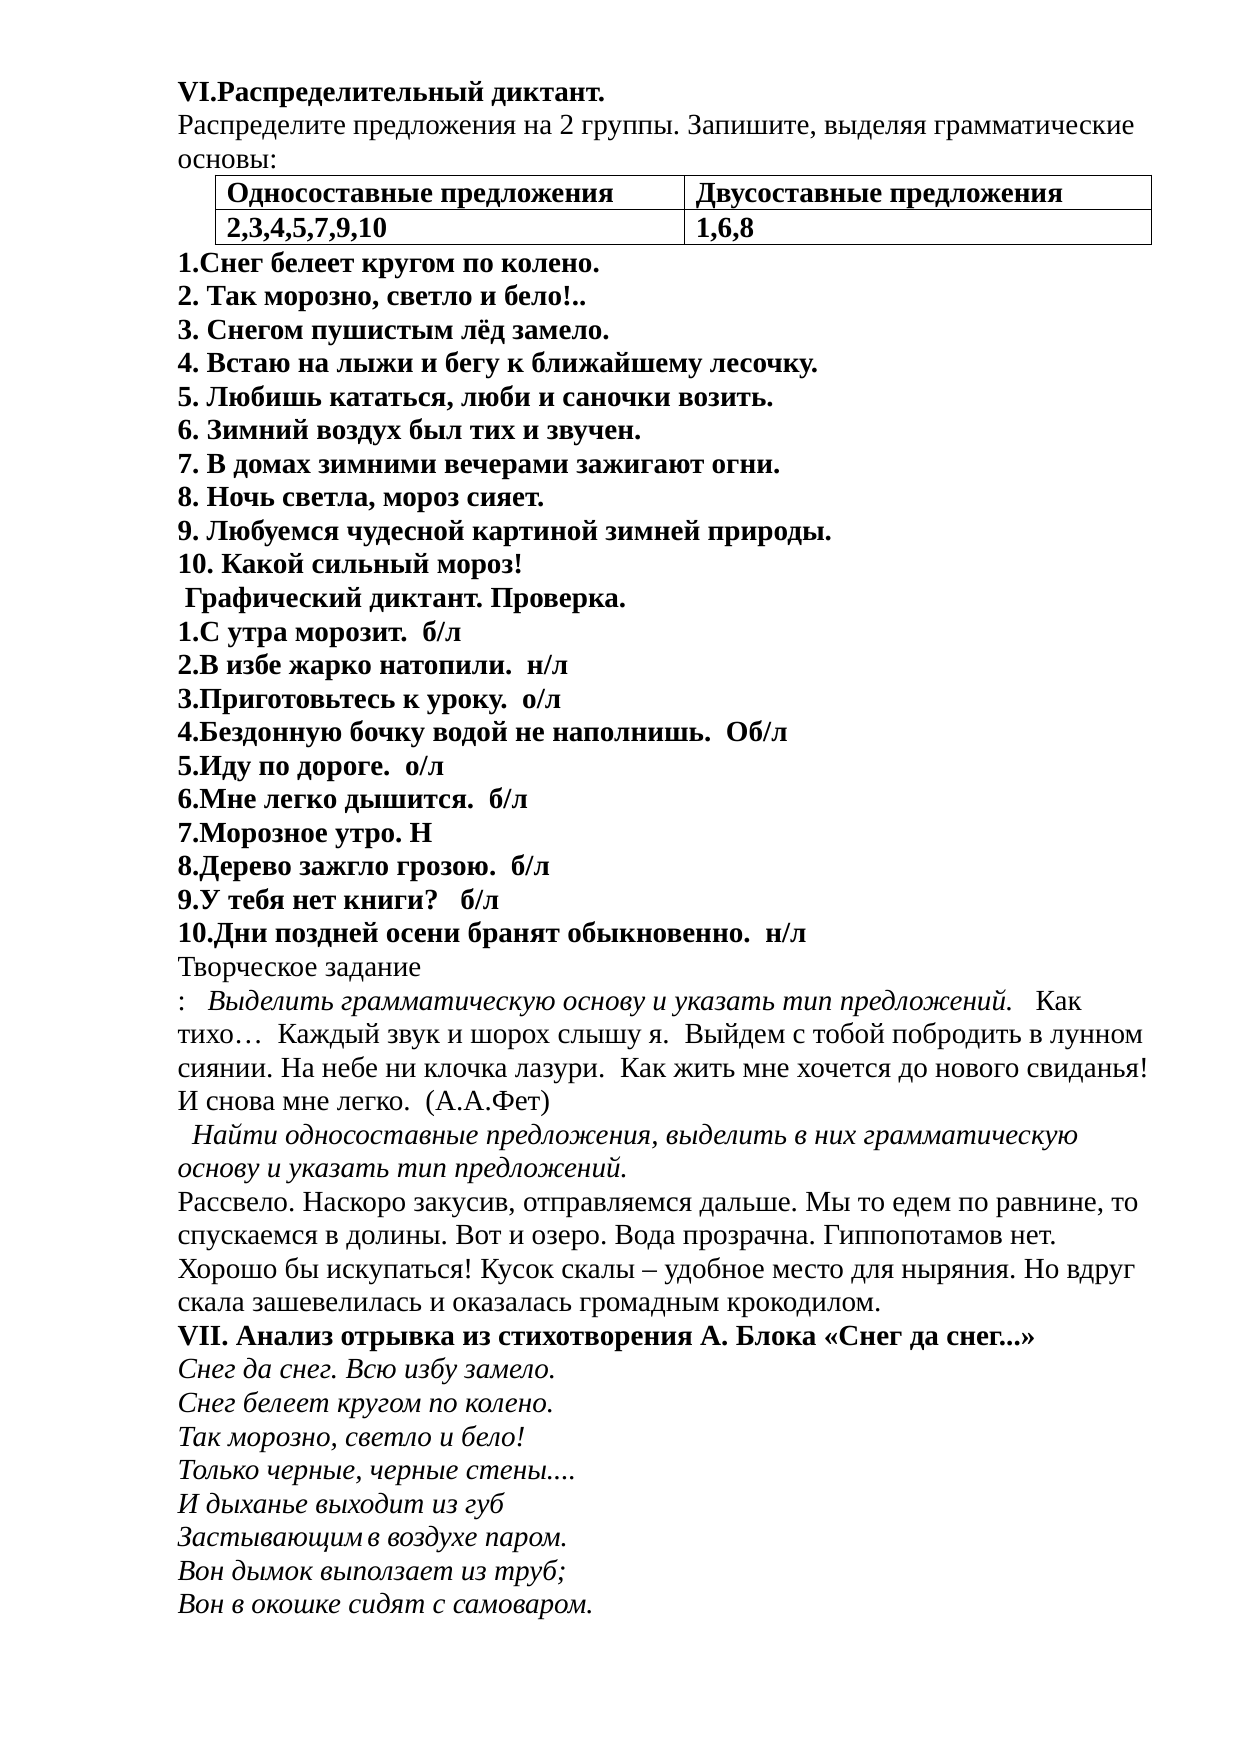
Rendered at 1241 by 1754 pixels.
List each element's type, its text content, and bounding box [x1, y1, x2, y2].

text 10. Какой сильный мороз! [177, 547, 1152, 580]
text Застывающим в воздухе паром. [177, 1519, 1152, 1553]
text 8. Ночь светла, мороз сияет. [177, 479, 1152, 513]
text 2.В избе жарко натопили. н/л [177, 647, 1152, 681]
text 5. Любишь кататься, люби и саночки возить. [177, 379, 1152, 412]
table_header Односоставные предложения [216, 176, 684, 209]
text 10.Дни поздней осени бранят обыкновенно. н/л [177, 916, 1152, 949]
text Снег белеет кругом по колено. [177, 1385, 1152, 1419]
text 6.Мне легко дышится. б/л [177, 781, 1152, 815]
text 3.Приготовьтесь к уроку. о/л [177, 681, 1152, 714]
text 7.Морозное утро. Н [177, 815, 1152, 848]
text Так морозно, светло и бело! [177, 1419, 1152, 1452]
text 4.Бездонную бочку водой не наполнишь. Об/л [177, 714, 1152, 748]
text 2. Так морозно, светло и бело!.. [177, 278, 1152, 312]
text Распределите предложения на 2 группы. Запишите, выделяя грамматические основы: [177, 107, 1152, 174]
text 6. Зимний воздух был тих и звучен. [177, 412, 1152, 446]
text : Выделить грамматическую основу и указать тип предложений. Как тихо… Каждый звук и шорох слышу я. Выйдем с тобой побродить в лунном сиянии. На небе ни клочка лазури. Как жить мне хочется до нового свиданья! И снова мне легко. (А.А.Фет) [177, 983, 1152, 1117]
table_cell 1,6,8 [685, 210, 1151, 244]
text 8.Дерево зажгло грозою. б/л [177, 848, 1152, 882]
text 1.С утра морозит. б/л [177, 614, 1152, 647]
text 7. В домах зимними вечерами зажигают огни. [177, 446, 1152, 479]
text 4. Встаю на лыжи и бегу к ближайшему лесочку. [177, 345, 1152, 379]
text И дыханье выходит из губ [177, 1486, 1152, 1519]
text Рассвело. Наскоро закусив, отправляемся дальше. Мы то едем по равнине, то спускаемся в долины. Вот и озеро. Вода прозрачна. Гиппопотамов нет. Хорошо бы искупаться! Кусок скалы – удобное место для ныряния. Но вдруг скала зашевелилась и оказалась громадным крокодилом. [177, 1184, 1152, 1318]
text Вон в окошке сидят с самоваром. [177, 1586, 1152, 1620]
table_cell 2,3,4,5,7,9,10 [216, 210, 684, 244]
text 1.Снег белеет кругом по колено. [177, 245, 1152, 278]
text 3. Снегом пушистым лёд замело. [177, 312, 1152, 345]
text VII. Анализ отрывка из стихотворения А. Блока «Снег да снег...» [177, 1318, 1152, 1352]
table_header Двусоставные предложения [685, 176, 1151, 209]
text 9. Любуемся чудесной картиной зимней природы. [177, 513, 1152, 547]
text VI.Распределительный диктант. [177, 74, 1152, 107]
text 9.У тебя нет книги? б/л [177, 882, 1152, 916]
text Вон дымок выползает из труб; [177, 1553, 1152, 1586]
text Найти односоставные предложения, выделить в них грамматическую основу и указать тип предложений. [177, 1117, 1152, 1184]
text Снег да снег. Всю избу замело. [177, 1352, 1152, 1385]
text Творческое задание [177, 949, 1152, 983]
text Только черные, черные стены.... [177, 1452, 1152, 1486]
text Графический диктант. Проверка. [177, 580, 1152, 614]
text 5.Иду по дороге. о/л [177, 748, 1152, 781]
